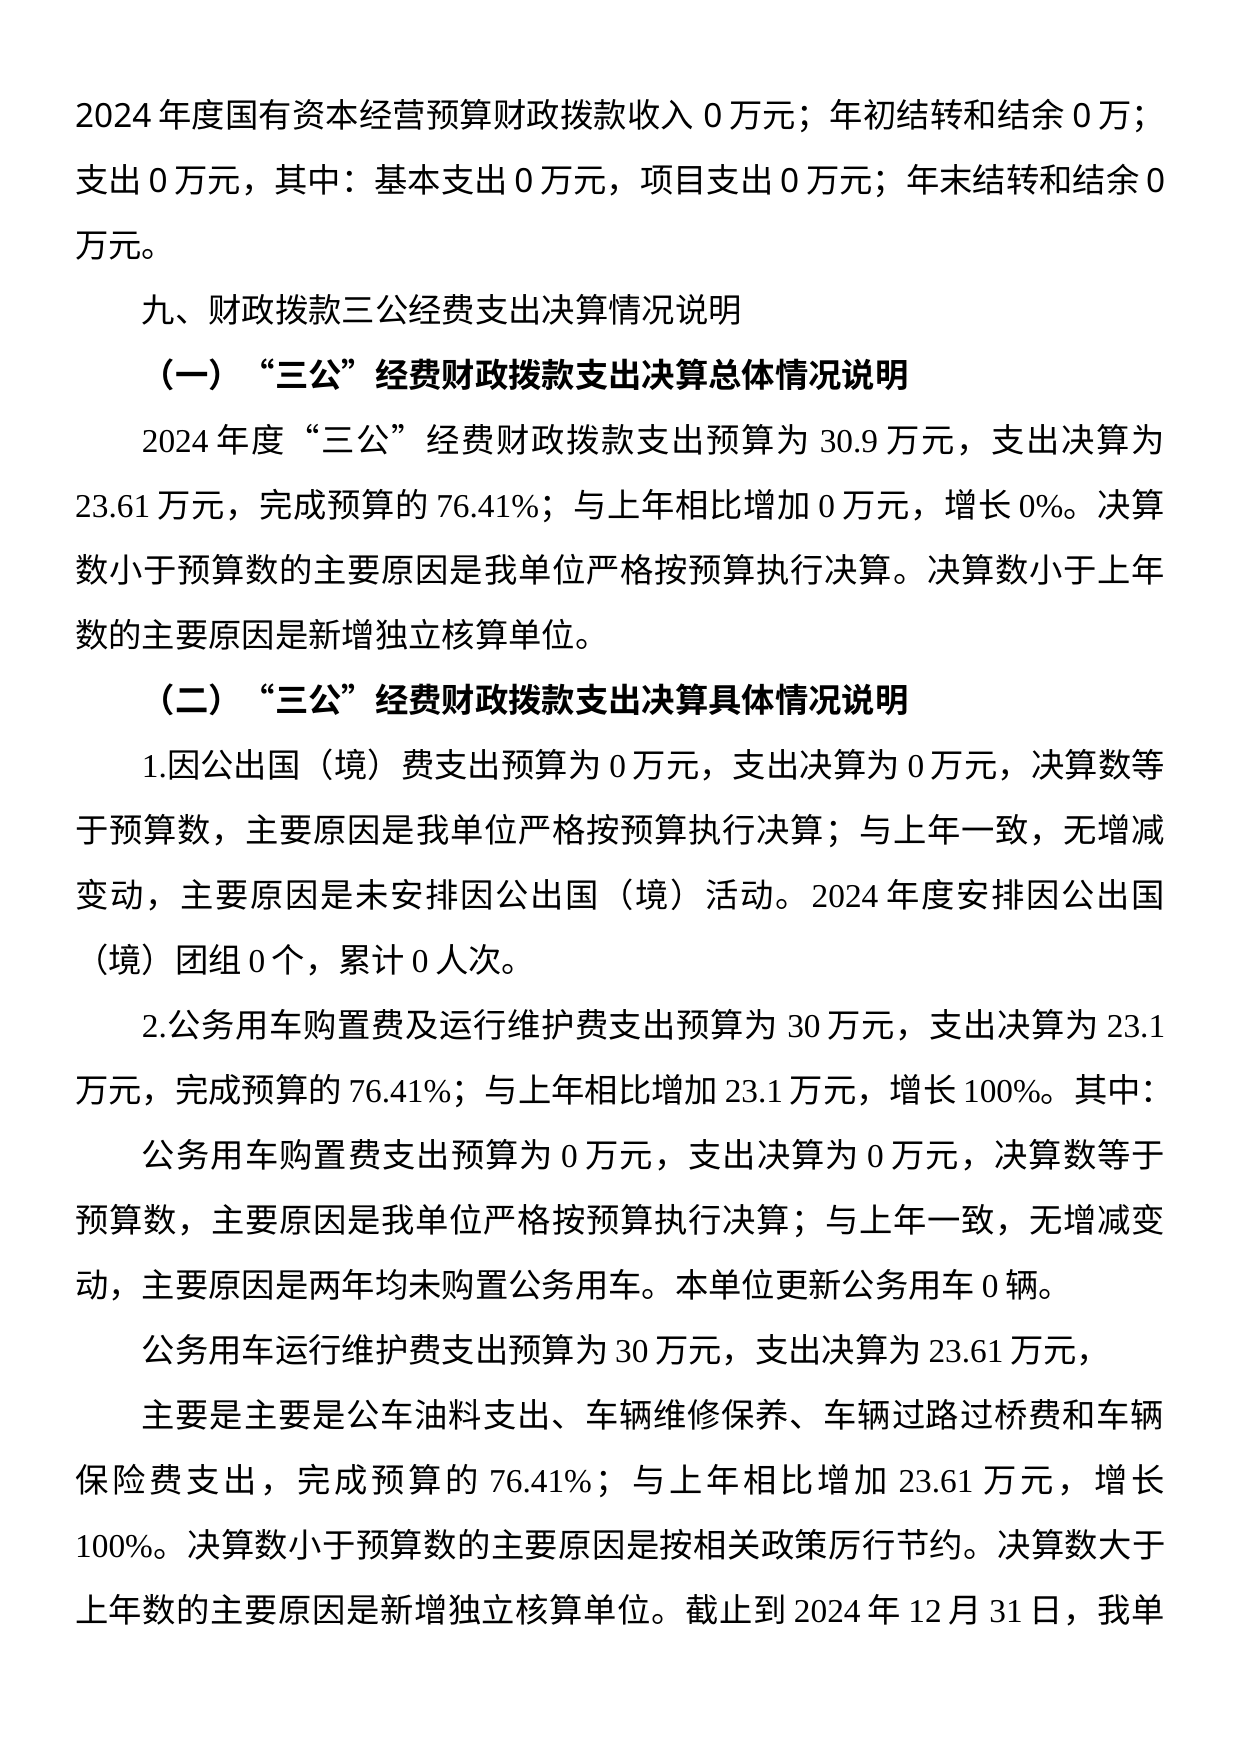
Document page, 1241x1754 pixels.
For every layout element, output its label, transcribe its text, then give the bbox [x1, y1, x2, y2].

text （二）“三公”经费财政拨款支出决算具体情况说明 [75, 666, 1165, 731]
text 九、财政拨款三公经费支出决算情况说明 [75, 276, 1165, 341]
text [75, 1381, 1165, 1641]
text 2024年度“三公”经费财政拨款支出预算为30.9万元，支出决算为23.61万元，完成预算的76.41%；与上年相比增加0万元，增长0%。决算数小于预算数的主要原因是我单位严格按预算执行决算。决算数小于上年数的主要原因是新增独立核算单位。 [75, 406, 1165, 666]
text 1.因公出国（境）费支出预算为0万元，支出决算为0万元，决算数等于预算数，主要原因是我单位严格按预算执行决算；与上年一致，无增减变动，主要原因是未安排因公出国（境）活动。2024年度安排因公出国（境）团组0个，累计0人次。 [75, 731, 1165, 991]
text 公务用车运行维护费支出预算为30万元，支出决算为23.61万元， [75, 1316, 1165, 1381]
text 2.公务用车购置费及运行维护费支出预算为30万元，支出决算为23.1万元，完成预算的76.41%；与上年相比增加23.1万元，增长100%。其中： [75, 991, 1165, 1121]
text 公务用车购置费支出预算为0万元，支出决算为0万元，决算数等于预算数，主要原因是我单位严格按预算执行决算；与上年一致，无增减变动，主要原因是两年均未购置公务用车。本单位更新公务用车0辆。 [75, 1121, 1165, 1316]
list 2024年度国有资本经营预算财政拨款收入0万元；年初结转和结余0万；支出0万元，其中：基本支出0万元，项目支出0万元；年末结转和结余0万元。 [75, 81, 1165, 276]
text （一）“三公”经费财政拨款支出决算总体情况说明 [75, 341, 1165, 406]
